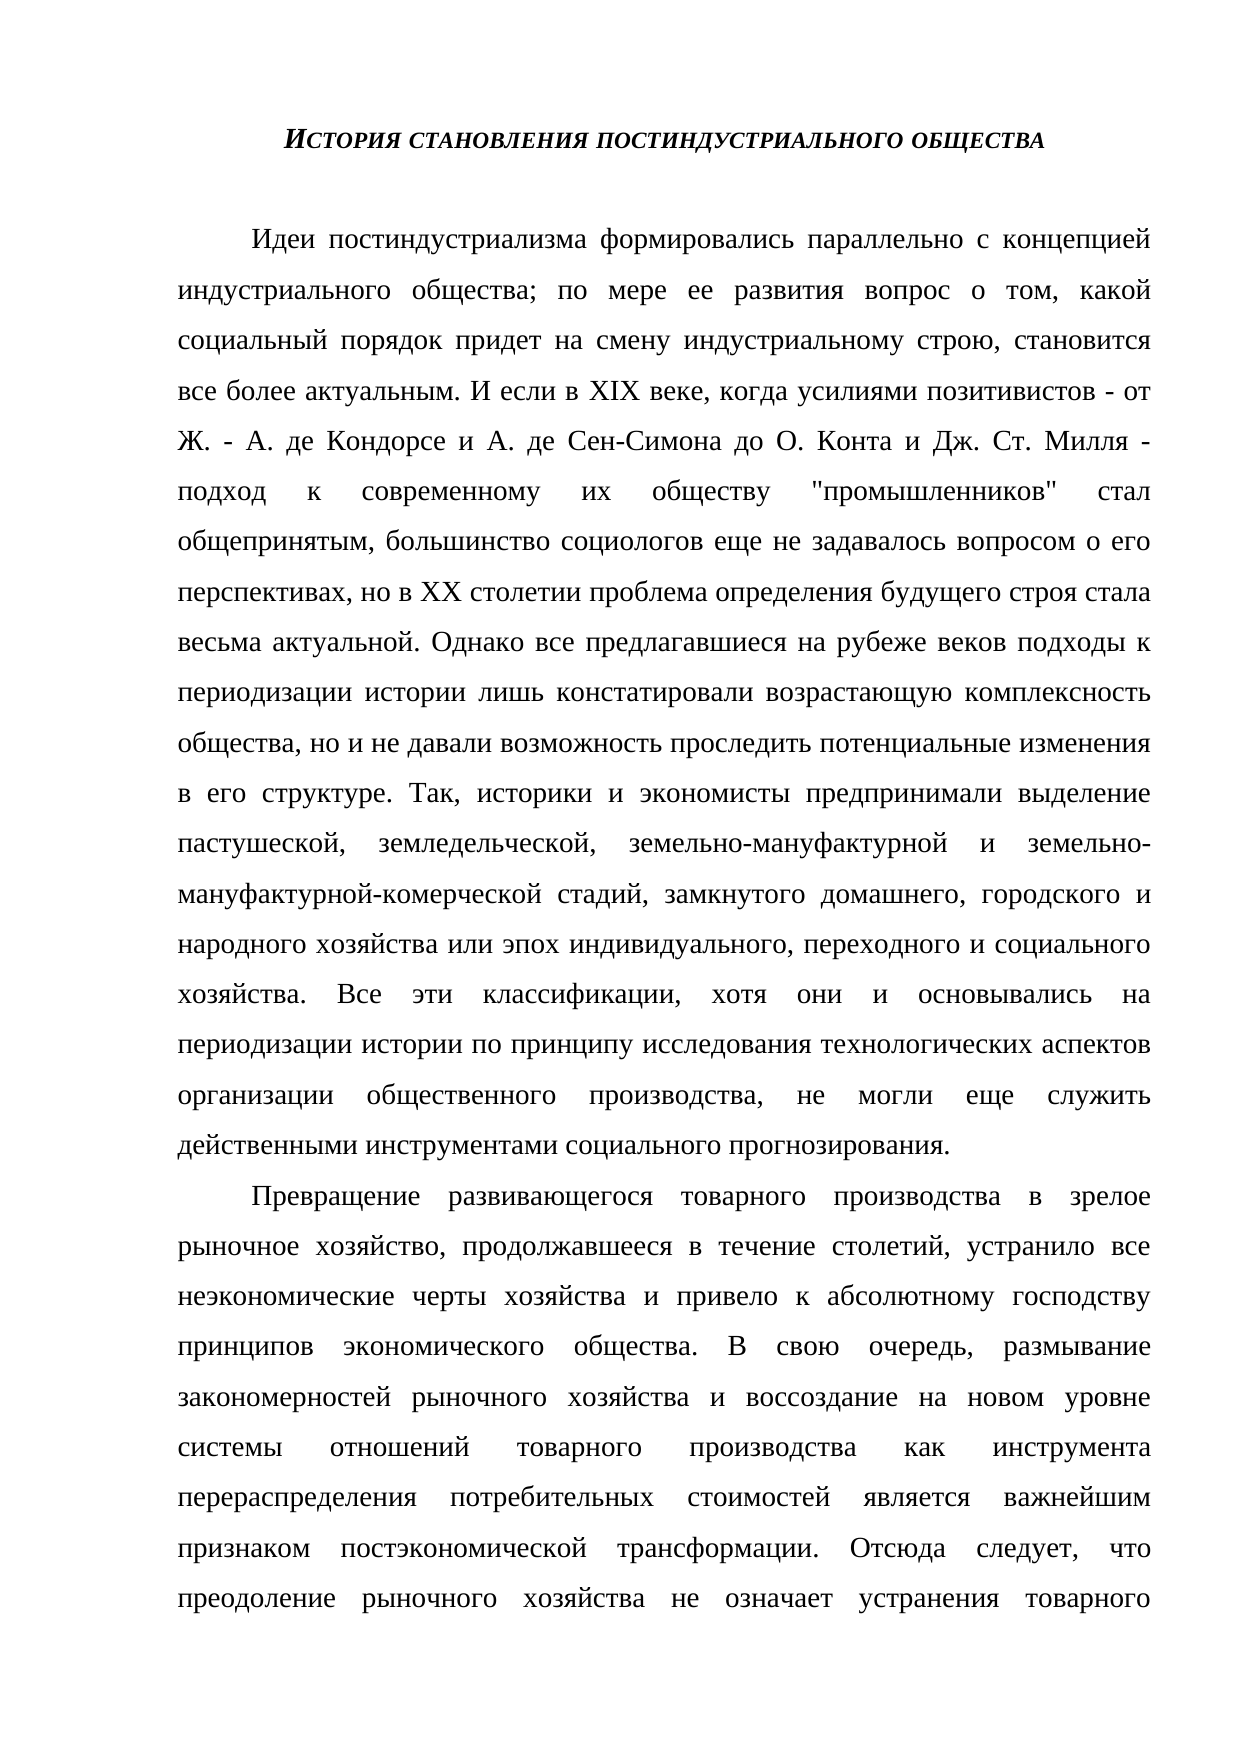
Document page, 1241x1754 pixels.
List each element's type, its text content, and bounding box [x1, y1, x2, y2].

text Идеи постиндустриализма формировались параллельно с концепцией индустриального общества; по мере ее развития вопрос о том, какой социальный порядок придет на смену индустриальному строю, становится все более актуальным. И если в XIX веке, когда усилиями позитивистов - от Ж. - А. де Кондорсе и А. де Сен-Симона до О. Конта и Дж. Ст. Милля - подход к современному их обществу "промышленников" стал общепринятым, большинство социологов еще не задавалось вопросом о его перспективах, но в XX столетии проблема определения будущего строя стала весьма актуальной. Однако все предлагавшиеся на рубеже веков подходы к периодизации истории лишь констатировали возрастающую комплексность общества, но и не давали возможность проследить потенциальные изменения в его структуре. Так, историки и экономисты предпринимали выделение пастушеской, земледельческой, земельно-мануфактурной и земельно-мануфактурной-комерческой стадий, замкнутого домашнего, городского и народного хозяйства или эпох индивидуального, переходного и социального хозяйства. Все эти классификации, хотя они и основывались на периодизации истории по принципу исследования технологических аспектов организации общественного производства, не могли еще служить действенными инструментами социального прогнозирования. [177, 222, 1152, 1161]
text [177, 1178, 1152, 1614]
subtitle История становления постиндустриального общества [177, 121, 1152, 154]
